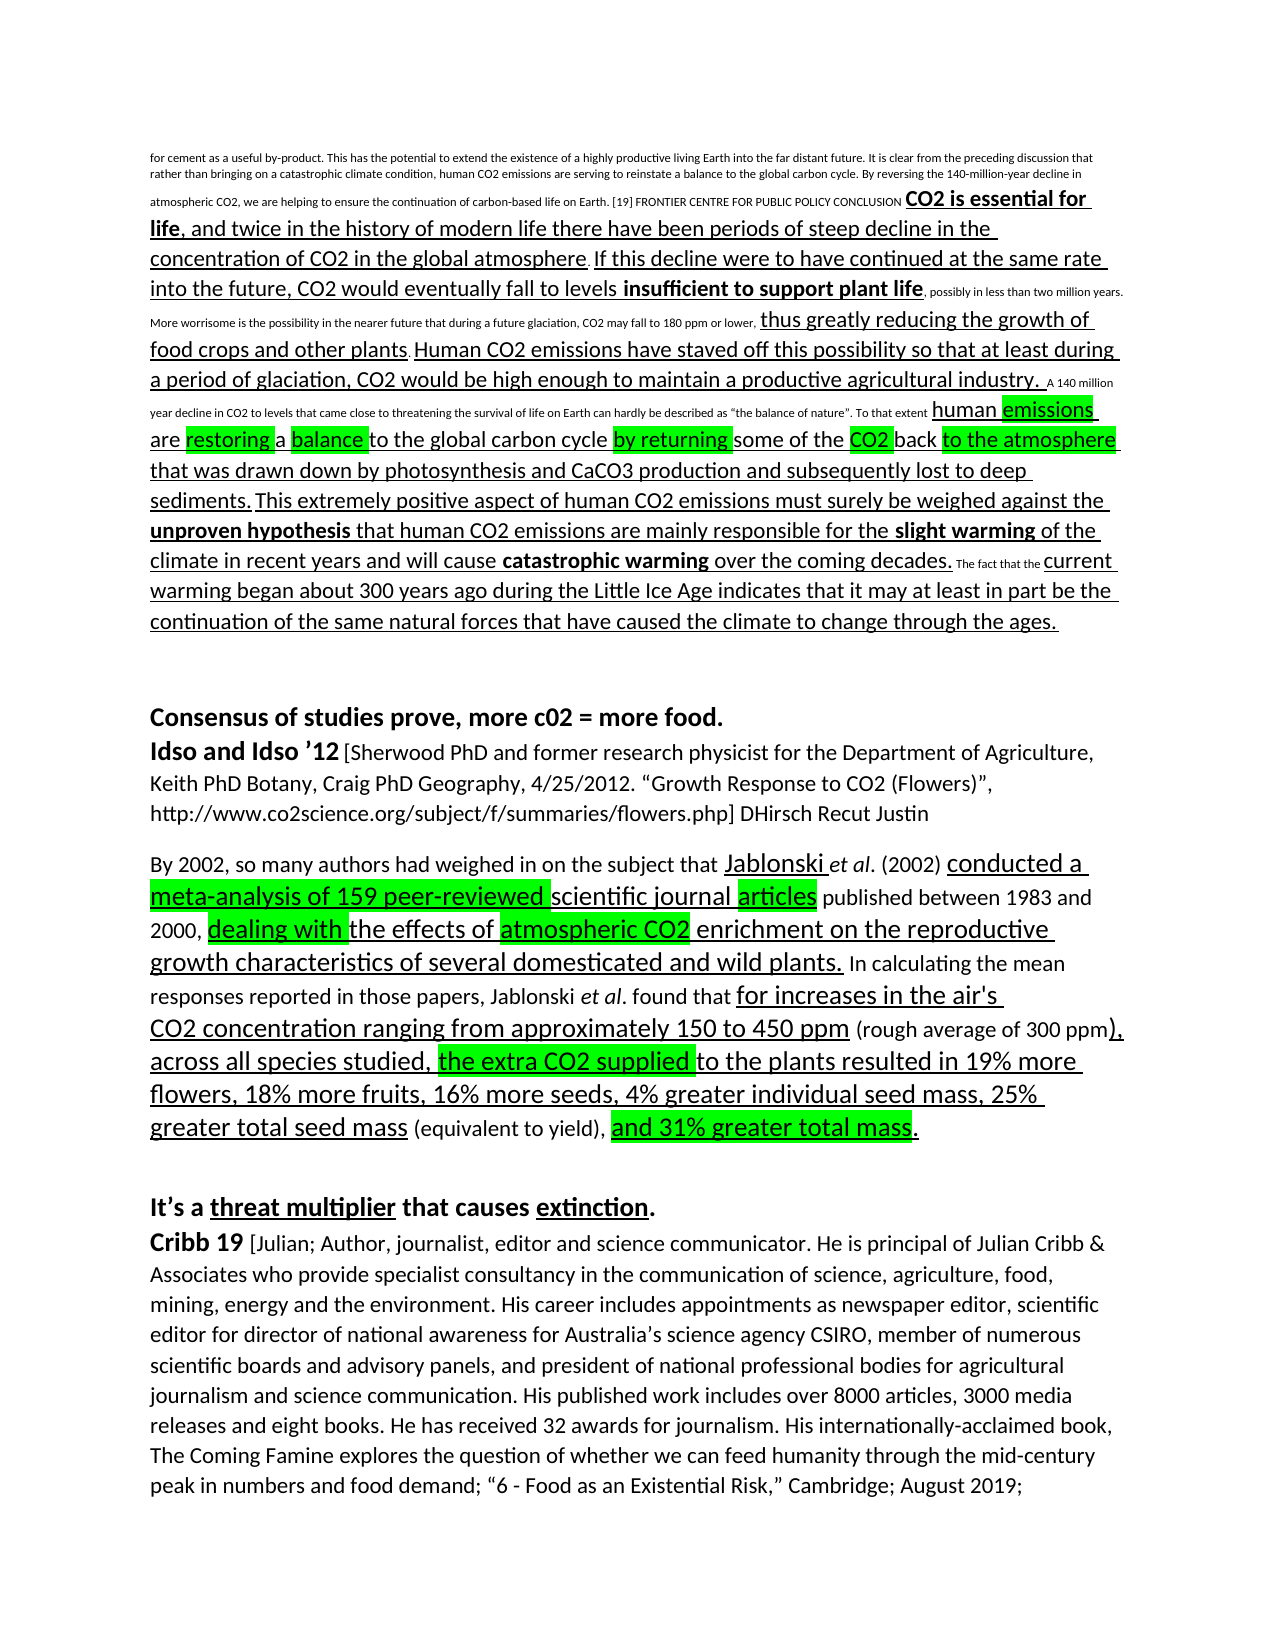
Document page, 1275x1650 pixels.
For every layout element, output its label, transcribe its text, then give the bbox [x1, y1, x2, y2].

text Idso and Idso ’12 [Sherwood PhD and former research physicist for the Department of Agriculture, Keith PhD Botany, Craig PhD Geography, 4/25/2012. “Growth Response to CO2 (Flowers)”, http://www.co2science.org/subject/f/summaries/flowers.php] DHirsch Recut Justin [150, 734, 1125, 827]
subtitle It’s a threat multiplier that causes extinction. [150, 1190, 1125, 1223]
subtitle Consensus of studies prove, more c02 = more food. [150, 701, 1125, 734]
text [150, 1225, 1125, 1500]
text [150, 150, 1125, 635]
text By 2002, so many authors had weighed in on the subject that Jablonski et al. (2002) conducted a meta-analysis of 159 peer-reviewed scientific journal articles published between 1983 and 2000, dealing with the effects of atmospheric CO2 enrichment on the reproductive growth characteristics of several domesticated and wild plants. In calculating the mean responses reported in those papers, Jablonski et al. found that for increases in the air's CO2 concentration ranging from approximately 150 to 450 ppm (rough average of 300 ppm), across all species studied, the extra CO2 supplied to the plants resulted in 19% more flowers, 18% more fruits, 16% more seeds, 4% greater individual seed mass, 25% greater total seed mass (equivalent to yield), and 31% greater total mass. [150, 846, 1125, 1143]
